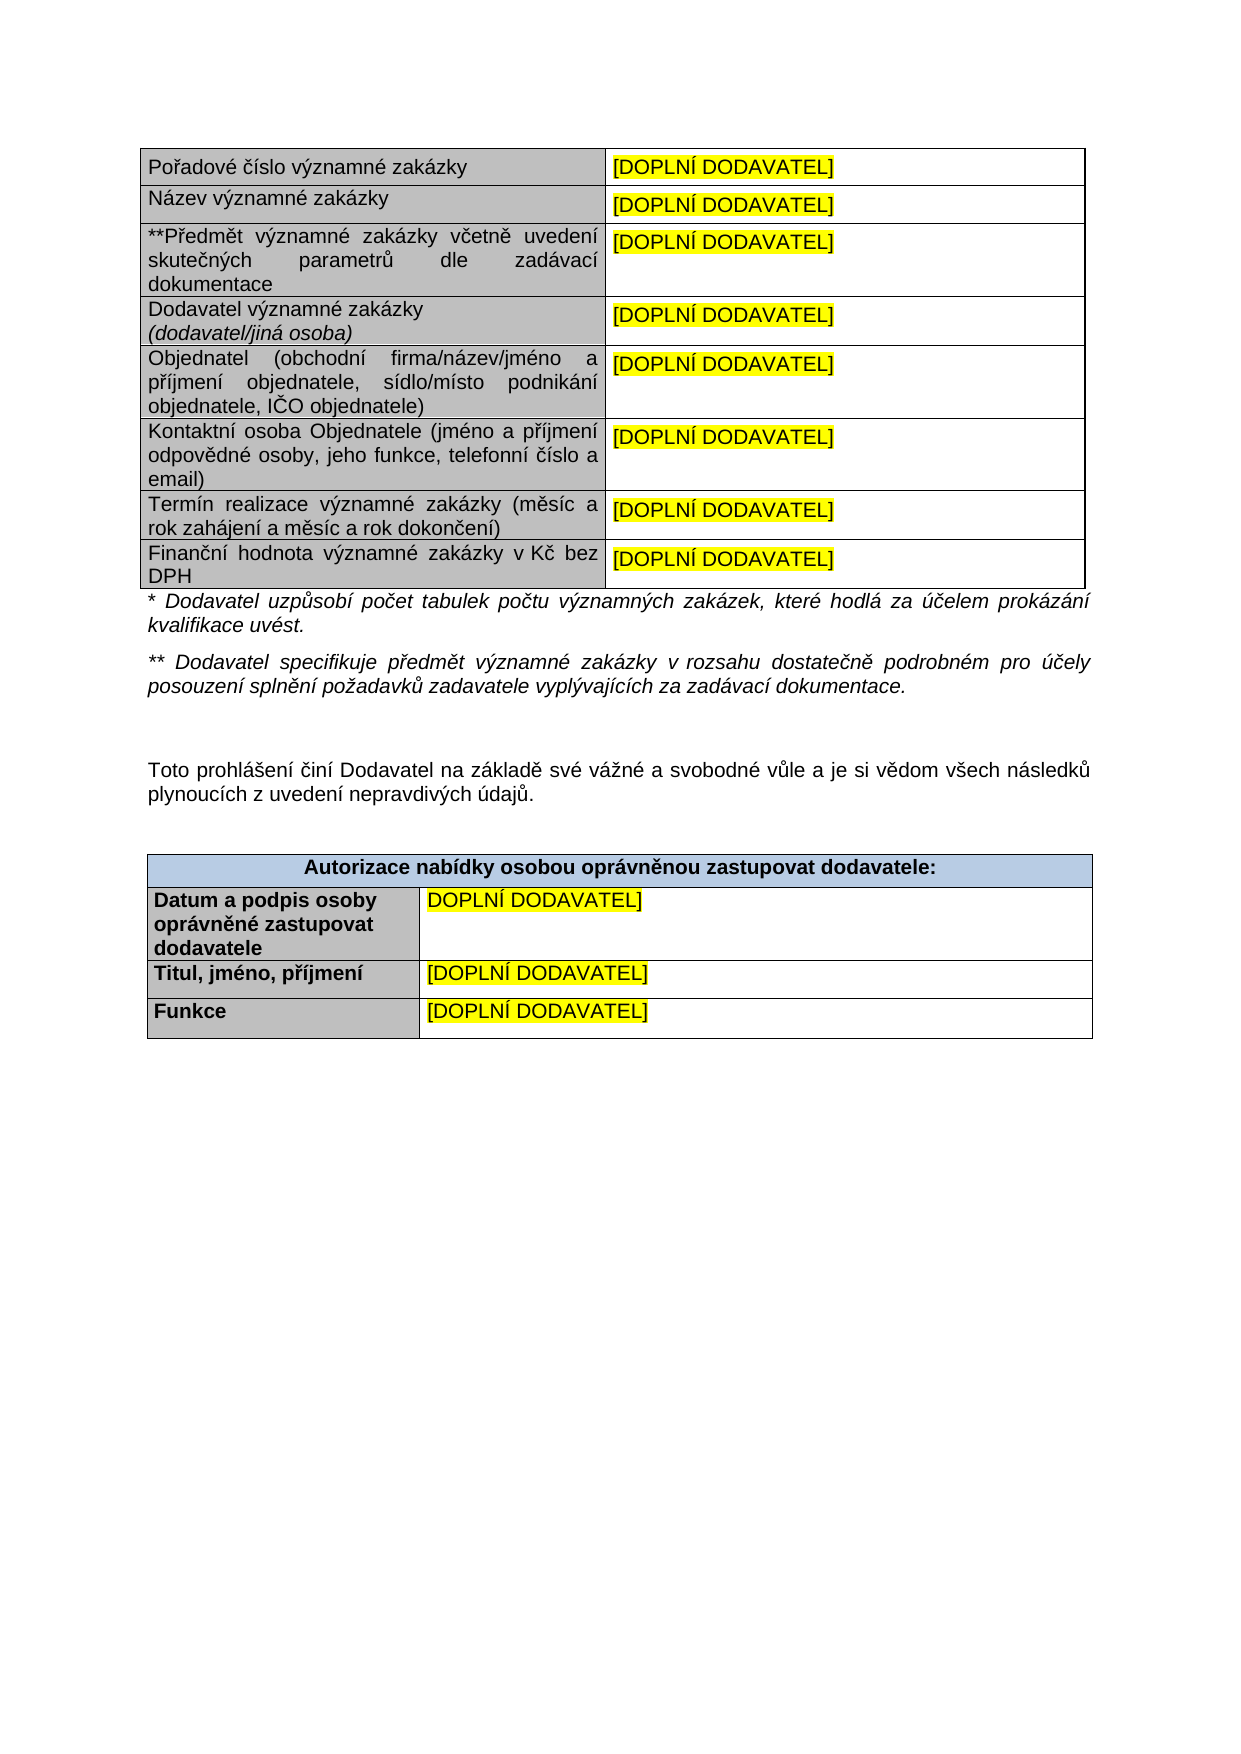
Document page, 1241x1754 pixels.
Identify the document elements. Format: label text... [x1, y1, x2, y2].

table_cell [DOPLNÍ DODAVATEL] [606, 297, 1084, 344]
text ** Dodavatel specifikuje předmět významné zakázky v rozsahu dostatečně podrobném pro účely posouzení splnění požadavků zadavatele vyplývajících za zadávací dokumentace. [148, 650, 1093, 698]
table_cell Název významné zakázky [141, 186, 605, 223]
table_cell [DOPLNÍ DODAVATEL] [606, 491, 1084, 539]
table_cell [DOPLNÍ DODAVATEL] [606, 419, 1084, 490]
table_cell [DOPLNÍ DODAVATEL] [606, 186, 1084, 223]
table_cell Kontaktní osoba Objednatele (jméno a příjmení odpovědné osoby, jeho funkce, telefonní číslo a email) [141, 419, 605, 490]
table_header Autorizace nabídky osobou oprávněnou zastupovat dodavatele: [148, 855, 1092, 887]
table_cell Objednatel (obchodní firma/název/jméno a příjmení objednatele, sídlo/místo podnikání objednatele, IČO objednatele) [141, 346, 605, 417]
table_cell [DOPLNÍ DODAVATEL] [420, 999, 1092, 1038]
table_cell Termín realizace významné zakázky (měsíc a rok zahájení a měsíc a rok dokončení) [141, 491, 605, 539]
table_cell [DOPLNÍ DODAVATEL] [606, 346, 1084, 417]
table_cell **Předmět významné zakázky včetně uvedení skutečných parametrů dle zadávací dokumentace [141, 224, 605, 296]
text * Dodavatel uzpůsobí počet tabulek počtu významných zakázek, které hodlá za účelem prokázání kvalifikace uvést. [148, 589, 1093, 637]
table_cell Funkce [148, 999, 419, 1038]
table_header [DOPLNÍ DODAVATEL] [606, 149, 1084, 185]
table_cell Finanční hodnota významné zakázky v Kč bez DPH [141, 540, 605, 588]
table_cell Dodavatel významné zakázky (dodavatel/jiná osoba) [141, 297, 605, 344]
table_cell [DOPLNÍ DODAVATEL] [606, 540, 1084, 588]
table_cell [DOPLNÍ DODAVATEL] [420, 961, 1092, 998]
table_header Pořadové číslo významné zakázky [141, 149, 605, 185]
table_cell Titul, jméno, příjmení [148, 961, 419, 998]
table_cell DOPLNÍ DODAVATEL] [420, 888, 1092, 960]
table_cell Datum a podpis osoby oprávněné zastupovat dodavatele [148, 888, 419, 960]
table_cell [DOPLNÍ DODAVATEL] [606, 224, 1084, 296]
text Toto prohlášení činí Dodavatel na základě své vážné a svobodné vůle a je si vědom všech následků plynoucích z uvedení nepravdivých údajů. [148, 758, 1093, 806]
